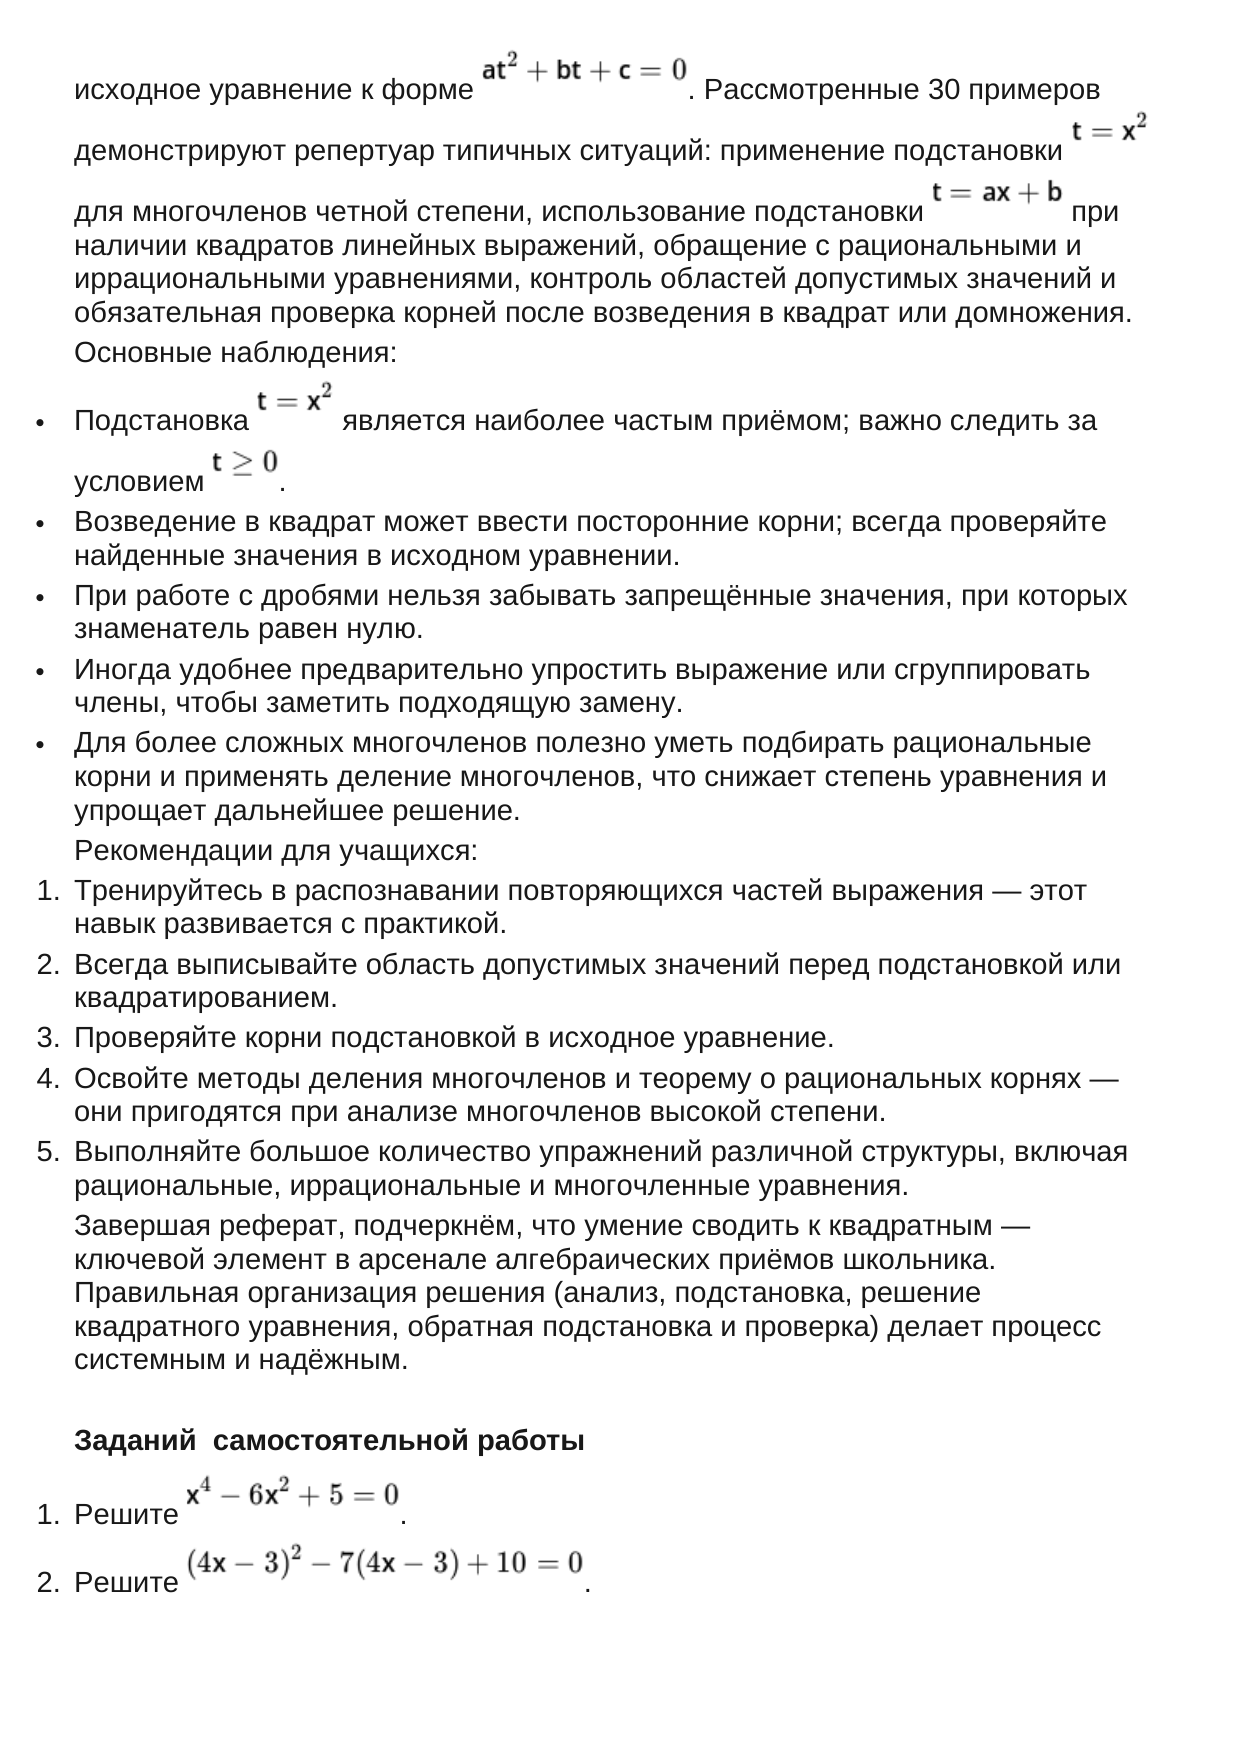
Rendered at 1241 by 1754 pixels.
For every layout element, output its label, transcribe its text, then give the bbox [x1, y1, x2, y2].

list Выполняйте большое количество упражнений различной структуры, включая рациональные, иррациональные и многочленные уравнения. [36, 1134, 1152, 1202]
picture [186, 1469, 400, 1525]
list Освойте методы деления многочленов и теорему о рациональных корнях — они пригодятся при анализе многочленов высокой степени. [36, 1061, 1152, 1128]
picture [482, 44, 688, 100]
picture [212, 436, 279, 492]
list При работе с дробями нельзя забывать запрещённые значения, при которых знаменатель равен нулю. [36, 578, 1152, 645]
list Всегда выписывайте область допустимых значений перед подстановкой или квадратированием. [36, 947, 1152, 1014]
picture [1072, 105, 1149, 161]
list Подстановка является наиболее частым приёмом; важно следить за условием . [36, 375, 1152, 498]
list Для более сложных многочленов полезно уметь подбирать рациональные корни и применять деление многочленов, что снижает степень уравнения и упрощает дальнейшее решение. [36, 726, 1152, 826]
list Возведение в квадрат может ввести посторонние корни; всегда проверяйте найденные значения в исходном уравнении. [36, 504, 1152, 571]
picture [932, 166, 1063, 222]
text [74, 44, 1152, 328]
picture [186, 1537, 584, 1593]
text Рекомендации для учащихся: [74, 833, 1152, 866]
list Тренируйтесь в распознавании повторяющихся частей выражения — этот навык развивается с практикой. [36, 873, 1152, 940]
text Основные наблюдения: [74, 335, 1152, 369]
list Иногда удобнее предварительно упростить выражение или сгруппировать члены, чтобы заметить подходящую замену. [36, 652, 1152, 719]
picture [257, 375, 334, 431]
list Проверяйте корни подстановкой в исходное уравнение. [36, 1021, 1152, 1054]
text Заданий самостоятельной работы [74, 1423, 1152, 1456]
text Завершая реферат, подчеркнём, что умение сводить к квадратным — ключевой элемент в арсенале алгебраических приёмов школьника. Правильная организация решения (анализ, подстановка, решение квадратного уравнения, обратная подстановка и проверка) делает процесс системным и надёжным. [74, 1208, 1152, 1376]
list Решите . [36, 1470, 1152, 1531]
